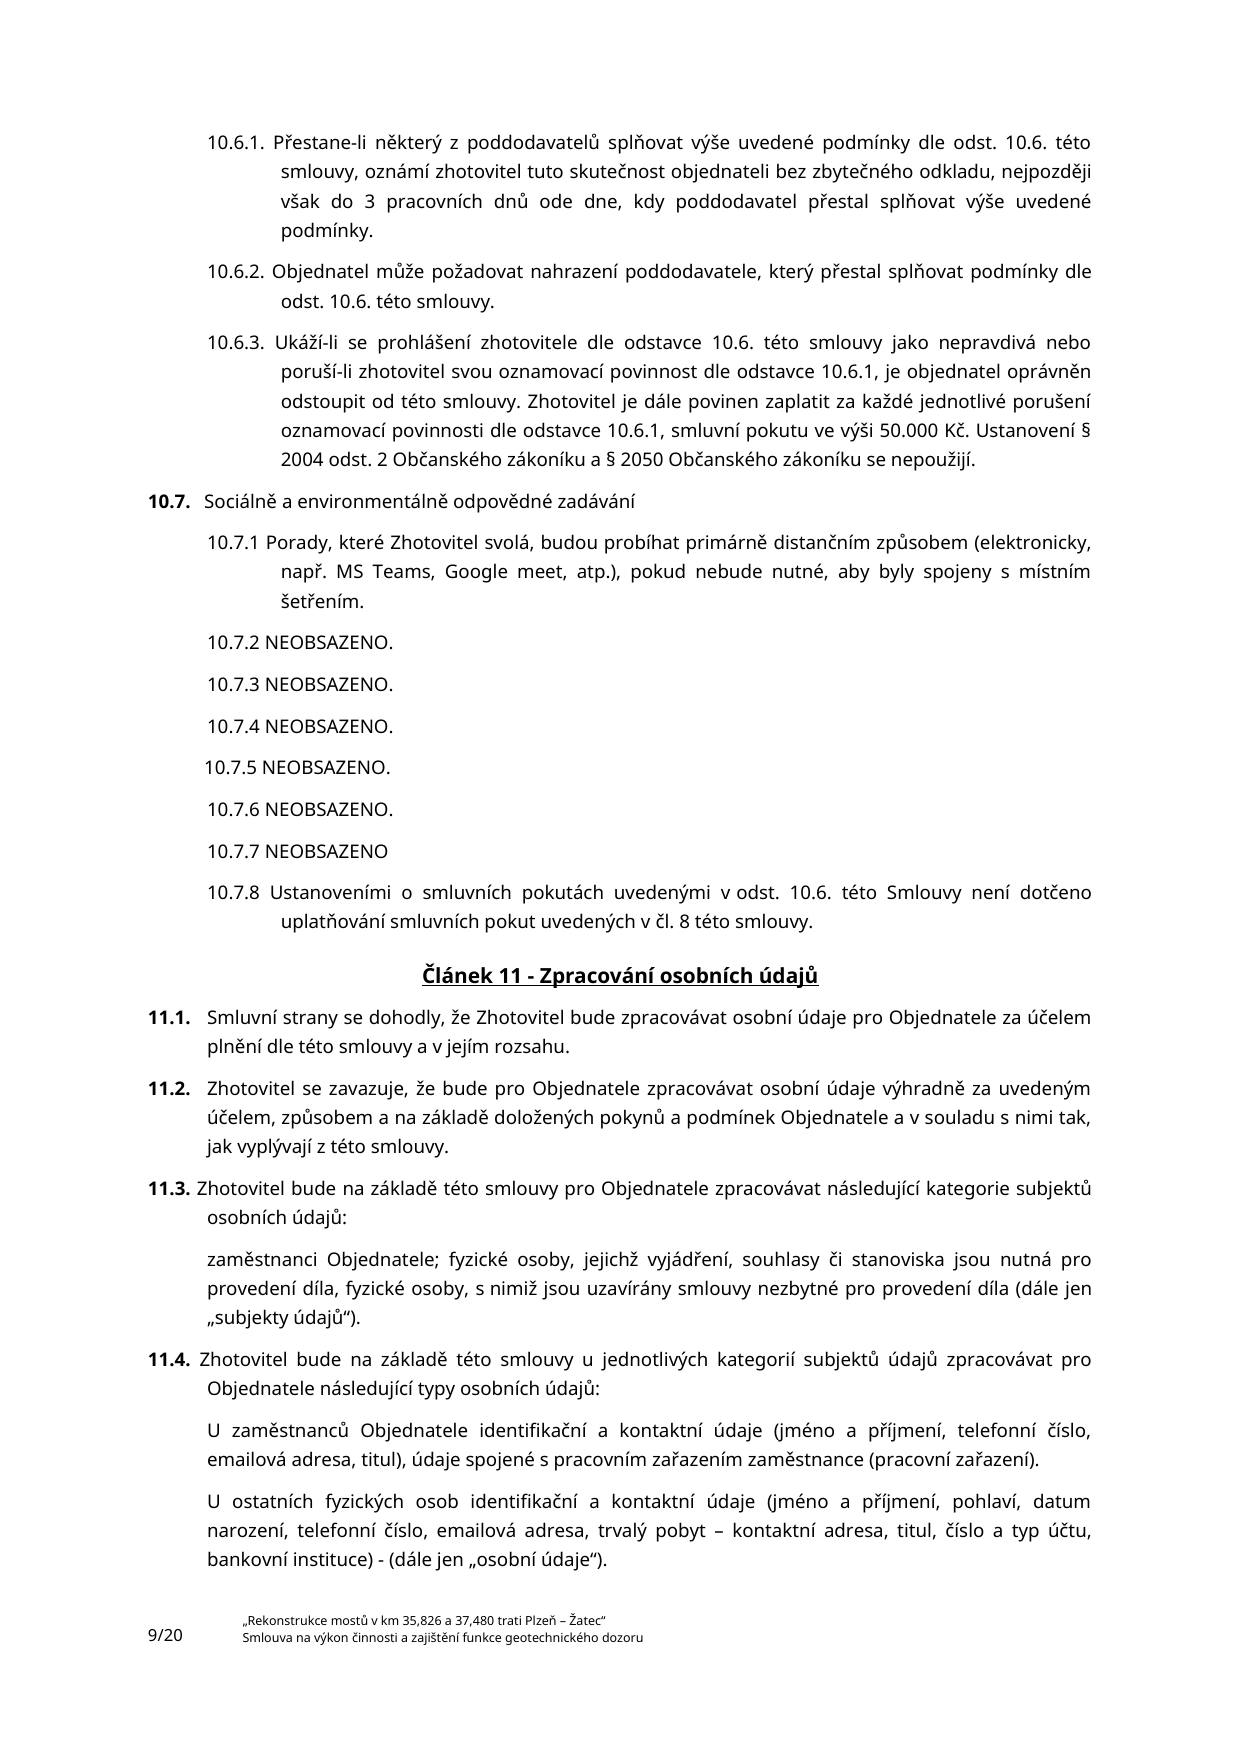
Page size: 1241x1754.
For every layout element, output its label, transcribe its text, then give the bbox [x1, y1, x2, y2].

text 10.7.1 Porady, které Zhotovitel svolá, budou probíhat primárně distančním způsobem (elektronicky, např. MS Teams, Google meet, atp.), pokud nebude nutné, aby byly spojeny s místním šetřením. [207, 526, 1092, 614]
text 11.1. Smluvní strany se dohodly, že Zhotovitel bude zpracovávat osobní údaje pro Objednatele za účelem plnění dle této smlouvy a v jejím rozsahu. [148, 1001, 1092, 1060]
text 11.4. Zhotovitel bude na základě této smlouvy u jednotlivých kategorií subjektů údajů zpracovávat pro Objednatele následující typy osobních údajů: [148, 1343, 1092, 1401]
text 10.7.3 NEOBSAZENO. [207, 668, 1092, 697]
text 11.3. Zhotovitel bude na základě této smlouvy pro Objednatele zpracovávat následující kategorie subjektů osobních údajů: [148, 1172, 1092, 1231]
text U ostatních fyzických osob identifikační a kontaktní údaje (jméno a příjmení, pohlaví, datum narození, telefonní číslo, emailová adresa, trvalý pobyt – kontaktní adresa, titul, číslo a typ účtu, bankovní instituce) - (dále jen „osobní údaje“). [207, 1485, 1092, 1572]
text 10.7.5 NEOBSAZENO. [204, 751, 1092, 781]
subtitle Článek 11 - Zpracování osobních údajů [148, 960, 1092, 989]
text 10.6.2. Objednatel může požadovat nahrazení poddodavatele, který přestal splňovat podmínky dle odst. 10.6. této smlouvy. [207, 256, 1092, 314]
text 10.6.1. Přestane-li některý z poddodavatelů splňovat výše uvedené podmínky dle odst. 10.6. této smlouvy, oznámí zhotovitel tuto skutečnost objednateli bez zbytečného odkladu, nejpozději však do 3 pracovních dnů ode dne, kdy poddodavatel přestal splňovat výše uvedené podmínky. [207, 126, 1092, 243]
text 10.6.3. Ukáží-li se prohlášení zhotovitele dle odstavce 10.6. této smlouvy jako nepravdivá nebo poruší-li zhotovitel svou oznamovací povinnost dle odstavce 10.6.1, je objednatel oprávněn odstoupit od této smlouvy. Zhotovitel je dále povinen zaplatit za každé jednotlivé porušení oznamovací povinnosti dle odstavce 10.6.1, smluvní pokutu ve výši 50.000 Kč. Ustanovení § 2004 odst. 2 Občanského zákoníku a § 2050 Občanského zákoníku se nepoužijí. [207, 326, 1092, 472]
text 10.7. Sociálně a environmentálně odpovědné zadávání [148, 485, 1092, 514]
text 10.7.6 NEOBSAZENO. [207, 793, 1092, 822]
text 10.7.4 NEOBSAZENO. [207, 710, 1092, 739]
text zaměstnanci Objednatele; fyzické osoby, jejichž vyjádření, souhlasy či stanoviska jsou nutná pro provedení díla, fyzické osoby, s nimiž jsou uzavírány smlouvy nezbytné pro provedení díla (dále jen „subjekty údajů“). [207, 1243, 1092, 1331]
text 11.2. Zhotovitel se zavazuje, že bude pro Objednatele zpracovávat osobní údaje výhradně za uvedeným účelem, způsobem a na základě doložených pokynů a podmínek Objednatele a v souladu s nimi tak, jak vyplývají z této smlouvy. [148, 1072, 1092, 1160]
text U zaměstnanců Objednatele identifikační a kontaktní údaje (jméno a příjmení, telefonní číslo, emailová adresa, titul), údaje spojené s pracovním zařazením zaměstnance (pracovní zařazení). [207, 1414, 1092, 1472]
text 10.7.7 NEOBSAZENO [207, 835, 1092, 864]
text 10.7.8 Ustanoveními o smluvních pokutách uvedenými v odst. 10.6. této Smlouvy není dotčeno uplatňování smluvních pokut uvedených v čl. 8 této smlouvy. [207, 876, 1092, 935]
text 10.7.2 NEOBSAZENO. [207, 626, 1092, 656]
